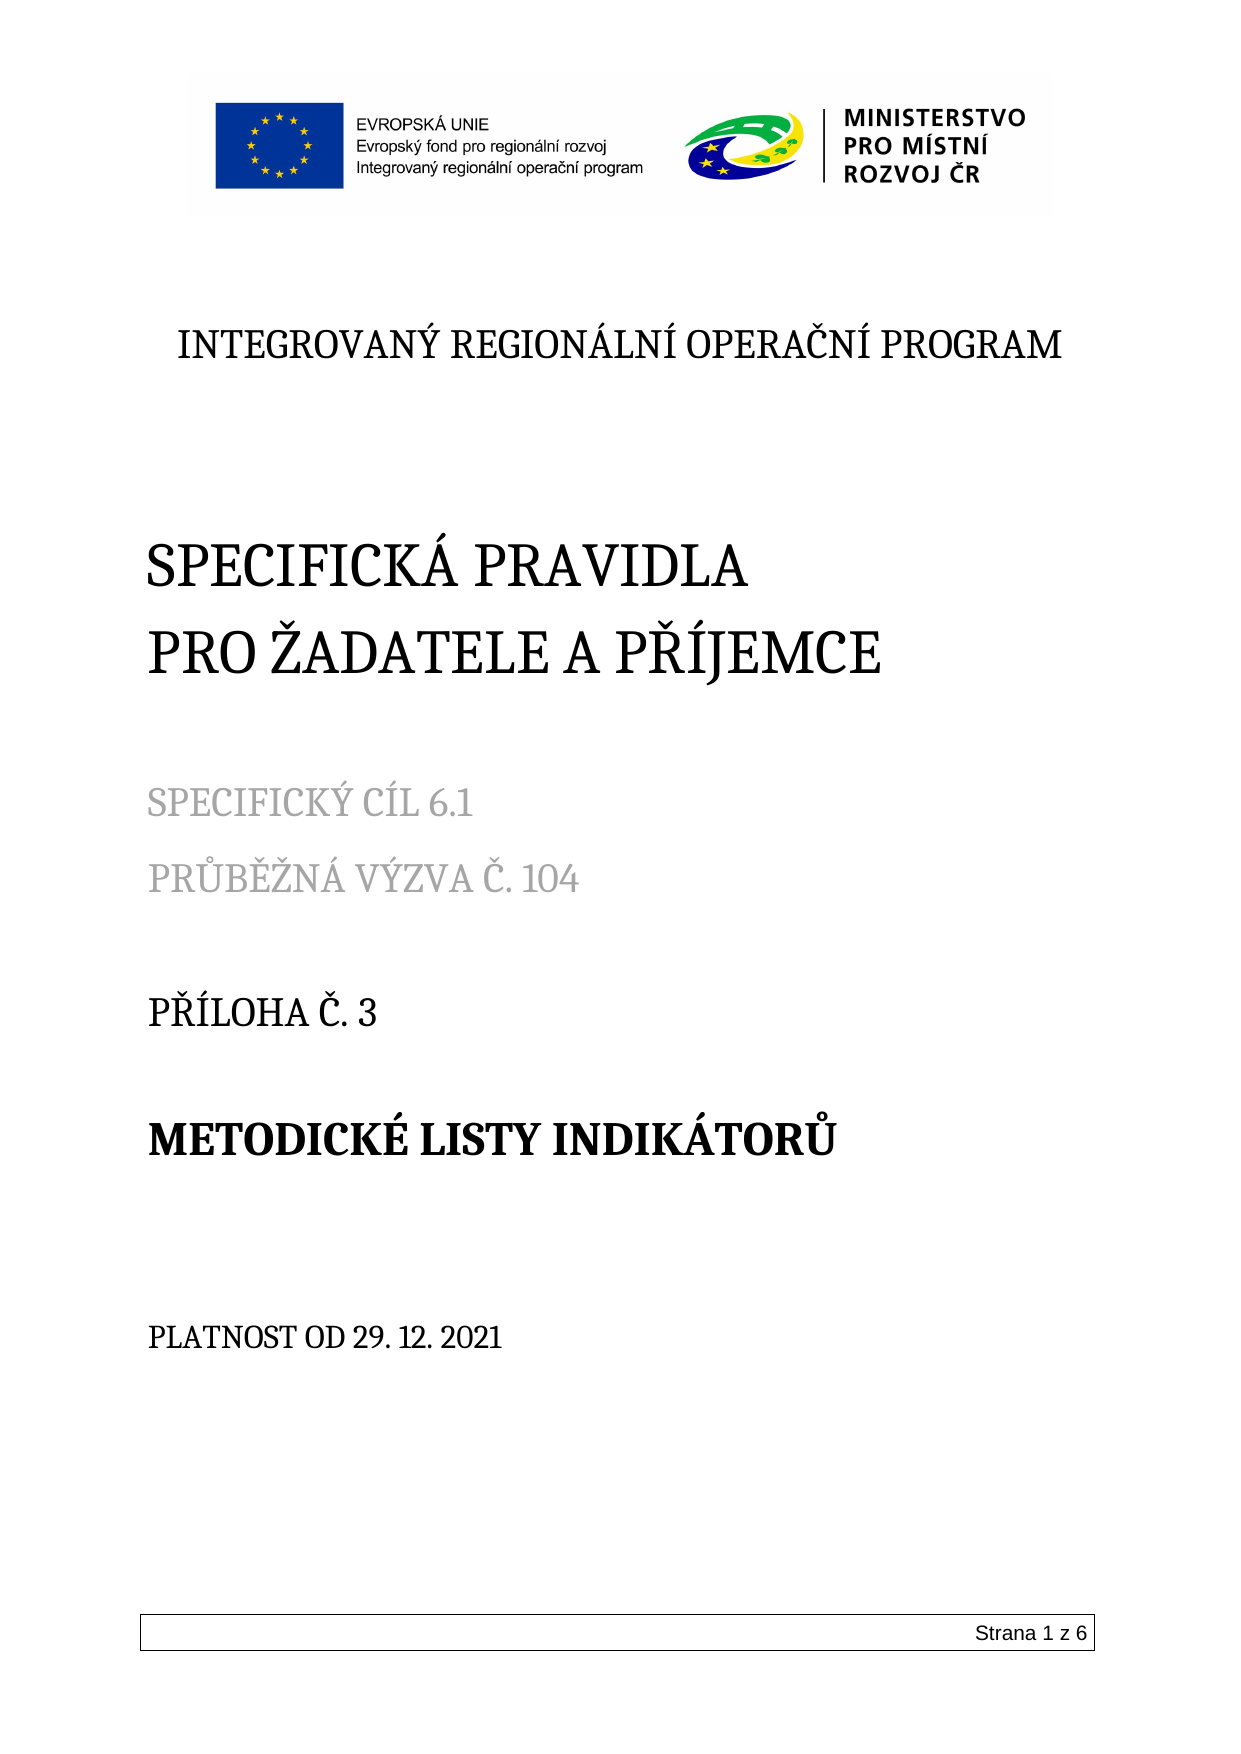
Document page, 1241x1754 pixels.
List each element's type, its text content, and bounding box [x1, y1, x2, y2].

text SPECIFICKÁ PRAVIDLA [148, 531, 1093, 602]
text metodické listy indikátorů [148, 1112, 1093, 1167]
text pLATNOST OD 29. 12. 2021 [148, 1318, 1093, 1356]
text PŘÍLOHA Č. 3 [148, 988, 1093, 1036]
text průběžná výzva č. 104 [148, 855, 1093, 903]
text PRO ŽADATELE A PŘÍJEMCE [148, 617, 1093, 689]
picture [187, 73, 1053, 217]
text INTEGROVANÝ REGIONÁLNÍ OPERAČNÍ PROGRAM [148, 321, 1093, 369]
text SPECIFICKÝ CÍL 6.1 [148, 779, 1093, 827]
